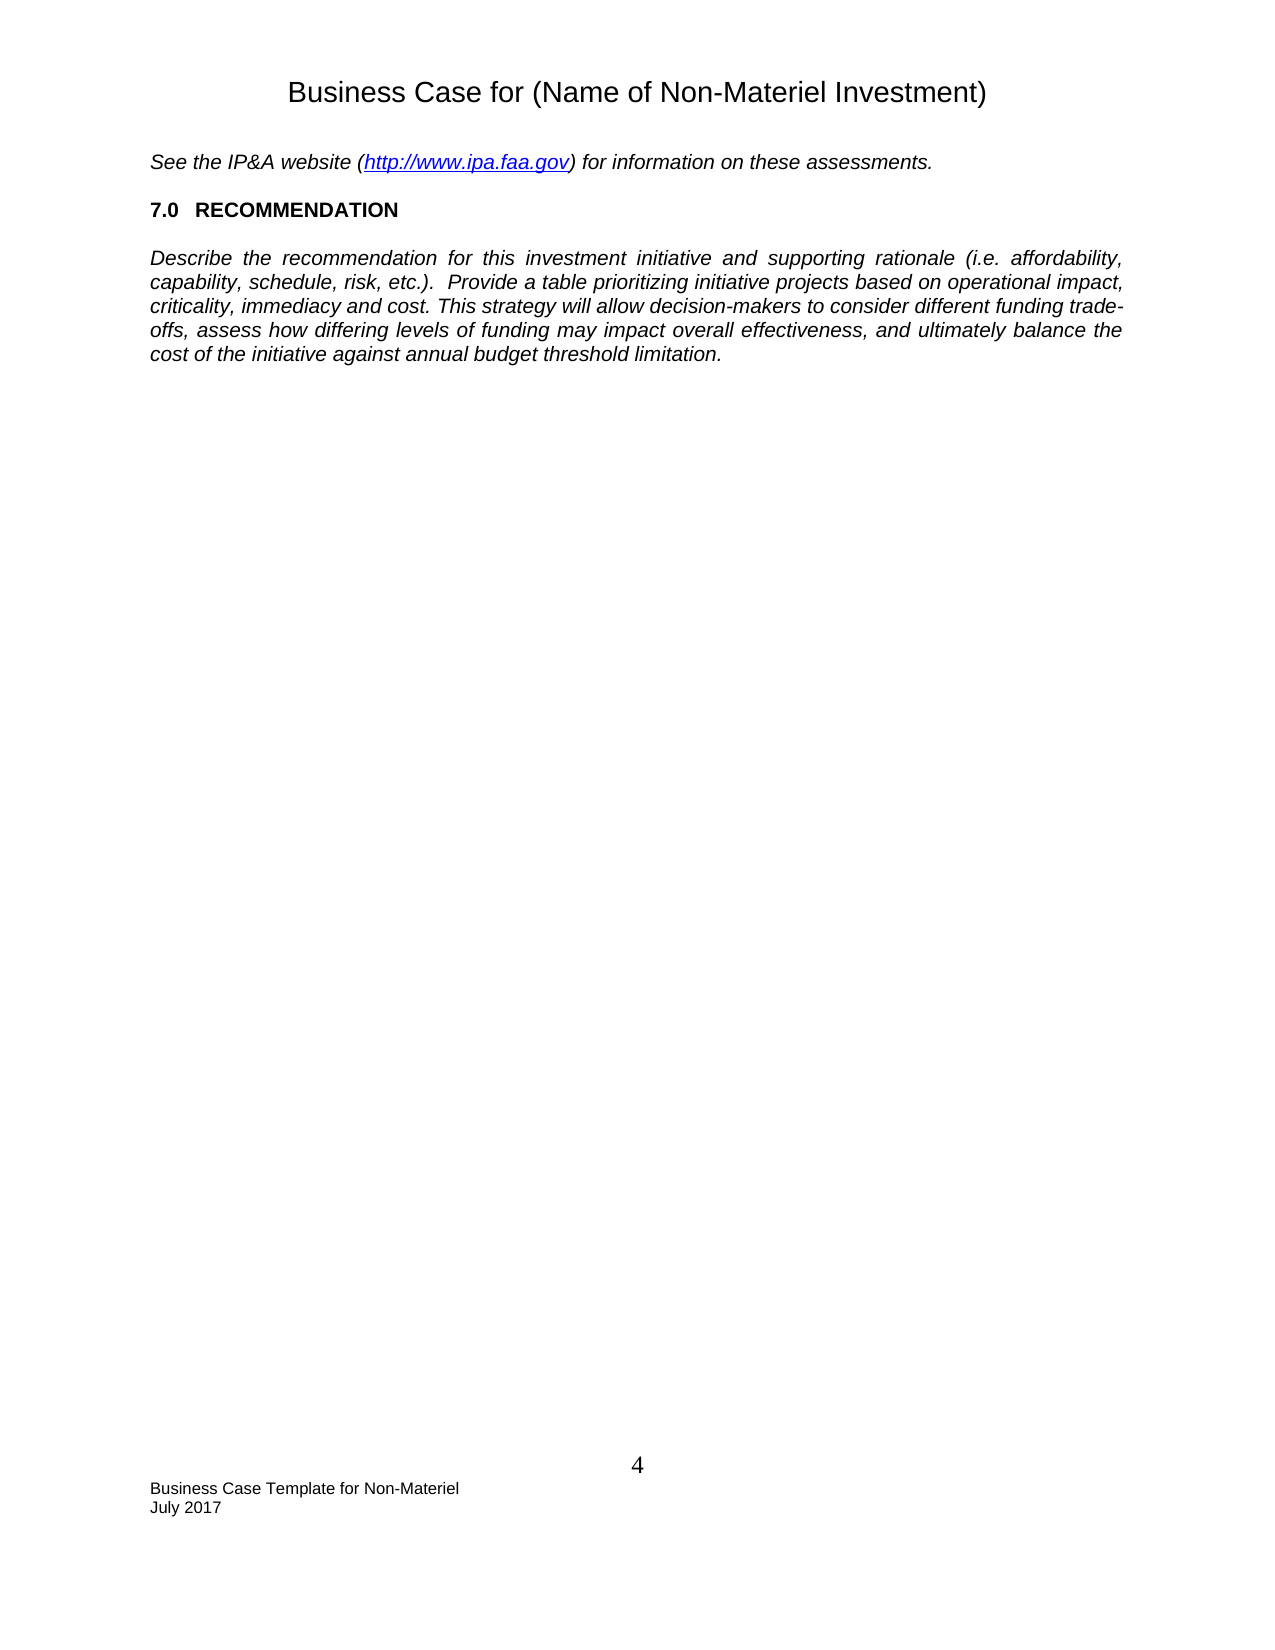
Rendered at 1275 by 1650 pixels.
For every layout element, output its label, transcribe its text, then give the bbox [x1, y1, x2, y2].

text See the IP&A website (http://www.ipa.faa.gov) for information on these assessments. [150, 150, 1125, 174]
subtitle Recommendation [150, 198, 1125, 222]
text Describe the recommendation for this investment initiative and supporting rationale (i.e. affordability, capability, schedule, risk, etc.). Provide a table prioritizing initiative projects based on operational impact, criticality, immediacy and cost. This strategy will allow decision-makers to consider different funding trade-offs, assess how differing levels of funding may impact overall effectiveness, and ultimately balance the cost of the initiative against annual budget threshold limitation. [150, 246, 1125, 366]
